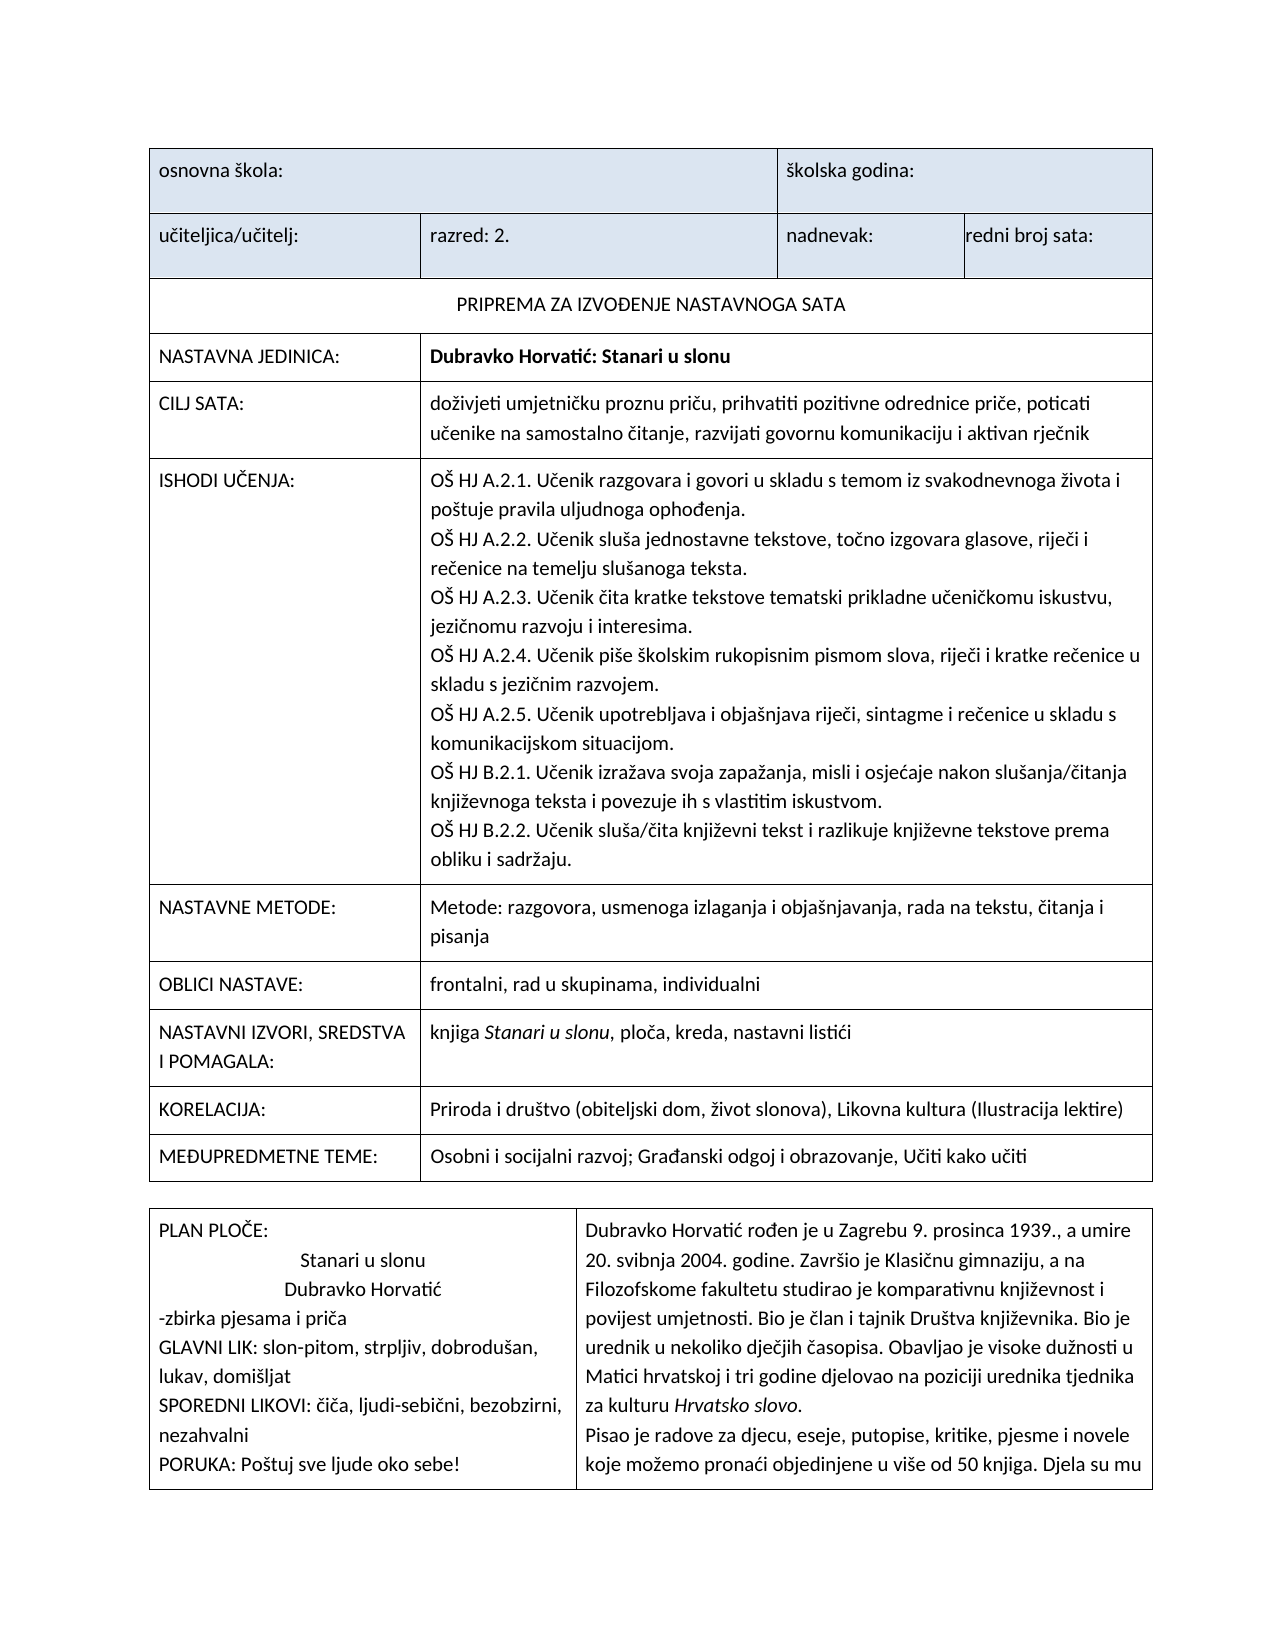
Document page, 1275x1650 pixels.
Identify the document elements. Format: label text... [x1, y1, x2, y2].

table_cell MEĐUPREDMETNE TEME: [150, 1135, 420, 1181]
table_cell Dubravko Horvatić: Stanari u slonu [421, 334, 1152, 381]
table_cell ISHODI UČENJA: [150, 459, 420, 884]
table_cell razred: 2. [421, 214, 777, 277]
table_cell OBLICI NASTAVE: [150, 962, 420, 1009]
table_cell Priroda i društvo (obiteljski dom, život slonova), Likovna kultura (Ilustracija lektire) [421, 1087, 1152, 1133]
table_cell CILJ SATA: [150, 382, 420, 457]
table_cell KORELACIJA: [150, 1087, 420, 1133]
table_cell Osobni i socijalni razvoj; Građanski odgoj i obrazovanje, Učiti kako učiti [421, 1135, 1152, 1181]
table_cell Metode: razgovora, usmenoga izlaganja i objašnjavanja, rada na tekstu, čitanja i pisanja [421, 885, 1152, 961]
table_header osnovna škola: [150, 149, 777, 212]
table_cell redni broj sata: [965, 214, 1152, 277]
table_cell frontalni, rad u skupinama, individualni [421, 962, 1152, 1009]
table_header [150, 1209, 576, 1489]
table_cell nadnevak: [778, 214, 964, 277]
table_cell doživjeti umjetničku proznu priču, prihvatiti pozitivne odrednice priče, poticati učenike na samostalno čitanje, razvijati govornu komunikaciju i aktivan rječnik [421, 382, 1152, 457]
table_header školska godina: [778, 149, 1152, 212]
table_cell OŠ HJ A.2.1. Učenik razgovara i govori u skladu s temom iz svakodnevnoga života i poštuje pravila uljudnoga ophođenja. OŠ HJ A.2.2. Učenik sluša jednostavne tekstove, točno izgovara glasove, riječi i rečenice na temelju slušanoga teksta. OŠ HJ A.2.3. Učenik čita kratke tekstove tematski prikladne učeničkomu iskustvu, jezičnomu razvoju i interesima. OŠ HJ A.2.4. Učenik piše školskim rukopisnim pismom slova, riječi i kratke rečenice u skladu s jezičnim razvojem. OŠ HJ A.2.5. Učenik upotrebljava i objašnjava riječi, sintagme i rečenice u skladu s komunikacijskom situacijom. OŠ HJ B.2.1. Učenik izražava svoja zapažanja, misli i osjećaje nakon slušanja/čitanja književnoga teksta i povezuje ih s vlastitim iskustvom. OŠ HJ B.2.2. Učenik sluša/čita književni tekst i razlikuje književne tekstove prema obliku i sadržaju. [421, 459, 1152, 884]
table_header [577, 1209, 1152, 1489]
table_cell učiteljica/učitelj: [150, 214, 420, 277]
table_cell NASTAVNE METODE: [150, 885, 420, 961]
table_cell NASTAVNA JEDINICA: [150, 334, 420, 381]
table_cell PRIPREMA ZA IZVOĐENJE NASTAVNOGA SATA [150, 279, 1152, 333]
table_cell knjiga Stanari u slonu, ploča, kreda, nastavni listići [421, 1010, 1152, 1086]
table_cell NASTAVNI IZVORI, SREDSTVA I POMAGALA: [150, 1010, 420, 1086]
